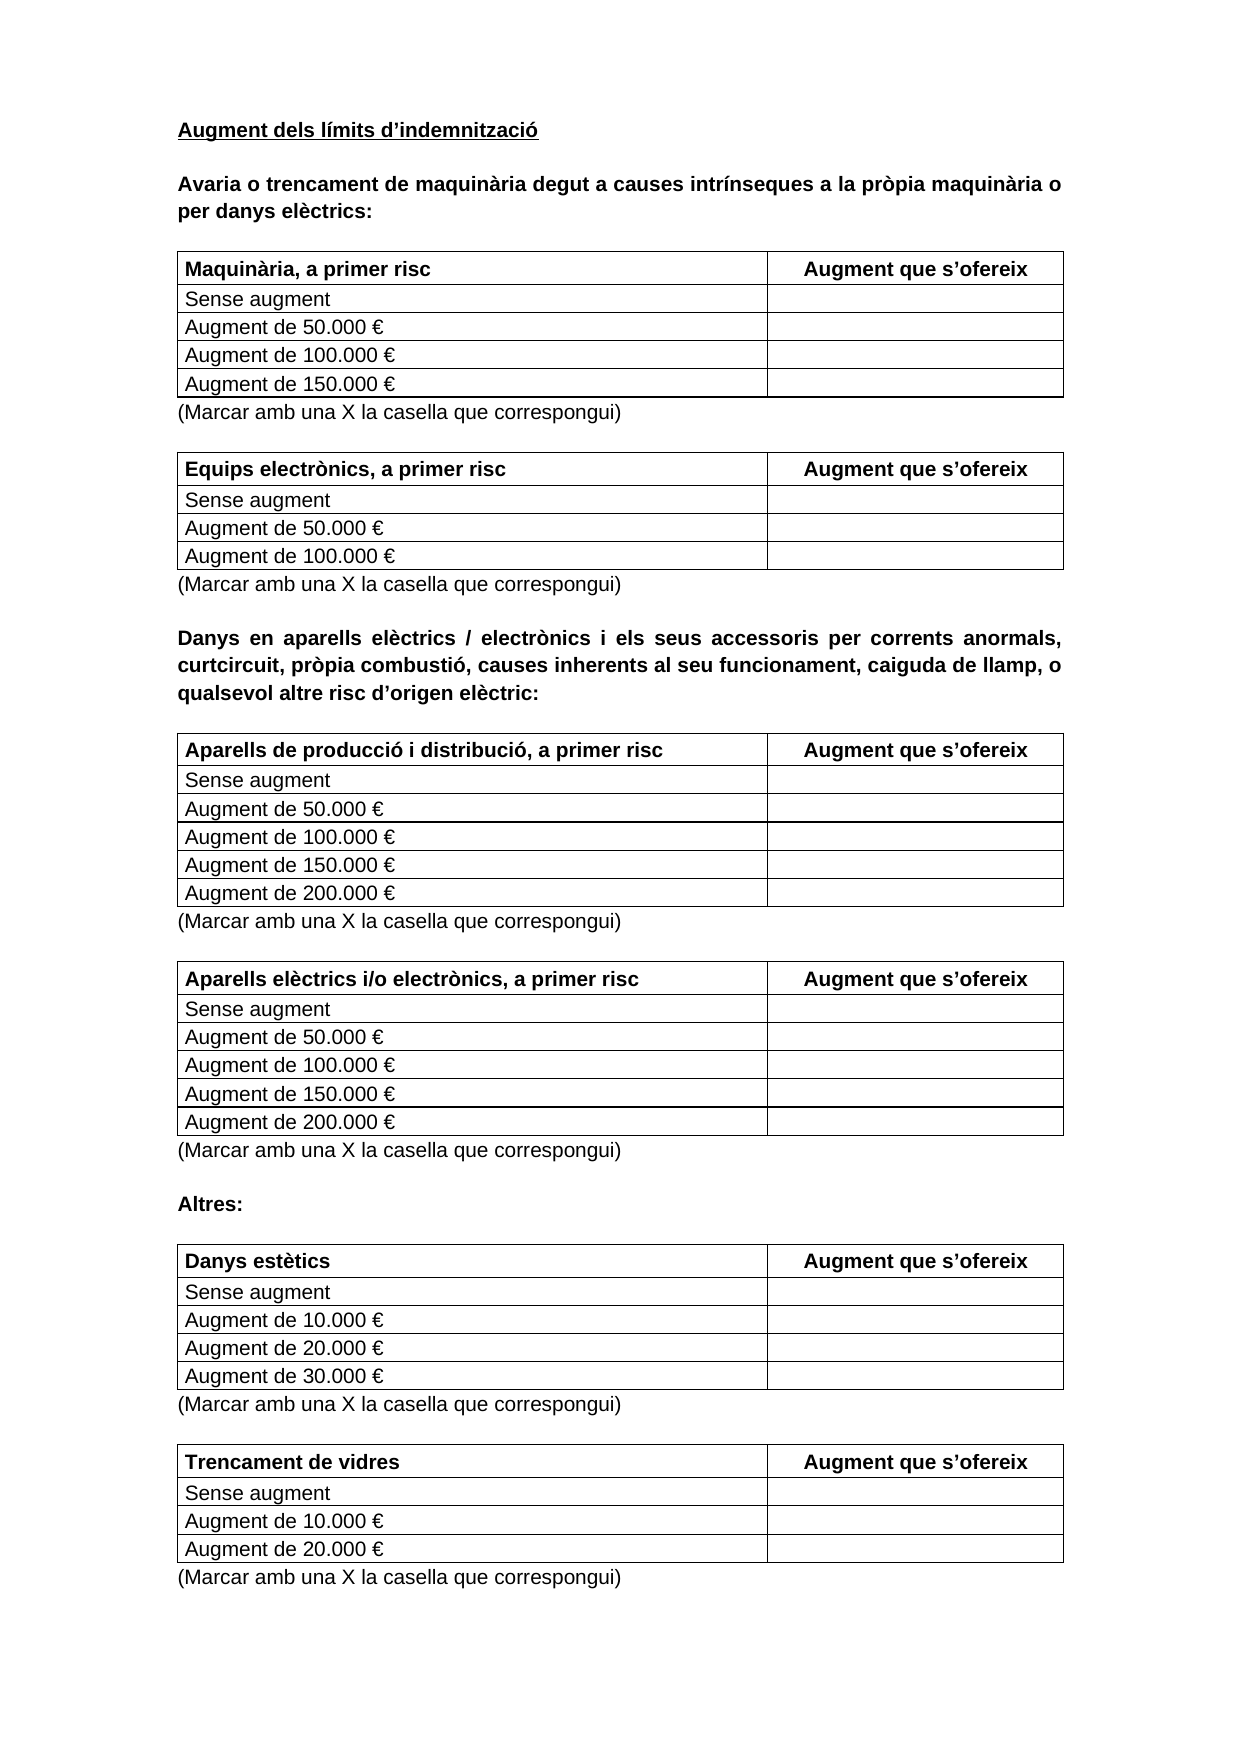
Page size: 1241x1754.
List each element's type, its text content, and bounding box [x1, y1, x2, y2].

table_cell [768, 1108, 1063, 1134]
table_cell [768, 823, 1063, 849]
table_cell Augment de 50.000 € [178, 794, 767, 821]
table_cell Augment de 10.000 € [178, 1506, 767, 1533]
table_header Augment que s’ofereix [768, 1445, 1063, 1477]
table_header Augment que s’ofereix [768, 453, 1063, 484]
table_header Augment que s’ofereix [768, 252, 1063, 284]
table_cell Augment de 10.000 € [178, 1306, 767, 1333]
table_cell [768, 285, 1063, 312]
table_header Aparells de producció i distribució, a primer risc [178, 734, 767, 765]
table_cell [768, 341, 1063, 368]
table_cell Augment de 100.000 € [178, 823, 767, 849]
table_cell Sense augment [178, 995, 767, 1022]
table_cell [768, 794, 1063, 821]
table_cell Augment de 200.000 € [178, 1108, 767, 1134]
table_cell [768, 766, 1063, 793]
table_header Equips electrònics, a primer risc [178, 453, 767, 484]
table_cell [768, 313, 1063, 340]
table_cell [768, 1023, 1063, 1050]
table_cell Augment de 150.000 € [178, 1079, 767, 1106]
table_cell [768, 514, 1063, 541]
table_cell [768, 1051, 1063, 1078]
table_cell Augment de 20.000 € [178, 1535, 767, 1562]
table_header Aparells elèctrics i/o electrònics, a primer risc [178, 962, 767, 994]
table_cell Sense augment [178, 486, 767, 513]
text Augment dels límits d’indemnització [177, 116, 1063, 143]
table_cell Augment de 50.000 € [178, 313, 767, 340]
table_header Augment que s’ofereix [768, 962, 1063, 994]
table_header Augment que s’ofereix [768, 1245, 1063, 1277]
table_cell [768, 851, 1063, 878]
table_cell [768, 1278, 1063, 1305]
table_cell [768, 995, 1063, 1022]
table_cell [768, 879, 1063, 906]
table_cell [768, 1506, 1063, 1533]
table_cell Augment de 50.000 € [178, 1023, 767, 1050]
text Avaria o trencament de maquinària degut a causes intrínseques a la pròpia maquinària o per danys elèctrics: [177, 170, 1063, 224]
table_cell Sense augment [178, 285, 767, 312]
table_cell [768, 369, 1063, 396]
table_cell [768, 1535, 1063, 1562]
table_cell Augment de 20.000 € [178, 1334, 767, 1361]
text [177, 1563, 1063, 1590]
table_cell Augment de 100.000 € [178, 1051, 767, 1078]
table_cell [768, 1306, 1063, 1333]
table_header Augment que s’ofereix [768, 734, 1063, 765]
table_cell Sense augment [178, 1478, 767, 1505]
text (Marcar amb una X la casella que correspongui) [177, 1136, 1063, 1163]
text (Marcar amb una X la casella que correspongui) [177, 907, 1063, 934]
table_cell Augment de 200.000 € [178, 879, 767, 906]
table_cell Augment de 150.000 € [178, 369, 767, 396]
text Danys en aparells elèctrics / electrònics i els seus accessoris per corrents anormals, curtcircuit, pròpia combustió, causes inherents al seu funcionament, caiguda de llamp, o qualsevol altre risc d’origen elèctric: [177, 624, 1063, 705]
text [177, 1390, 1063, 1417]
table_cell [768, 1079, 1063, 1106]
table_cell Augment de 150.000 € [178, 851, 767, 878]
table_cell [768, 542, 1063, 569]
table_header Maquinària, a primer risc [178, 252, 767, 284]
text (Marcar amb una X la casella que correspongui) [177, 398, 1063, 424]
text Altres: [177, 1190, 1063, 1217]
table_cell [768, 1334, 1063, 1361]
table_header Trencament de vidres [178, 1445, 767, 1477]
table_cell [768, 1478, 1063, 1505]
table_cell [768, 486, 1063, 513]
table_cell Sense augment [178, 1278, 767, 1305]
table_cell Augment de 30.000 € [178, 1362, 767, 1389]
table_cell Augment de 50.000 € [178, 514, 767, 541]
table_cell [768, 1362, 1063, 1389]
table_cell Augment de 100.000 € [178, 542, 767, 569]
text (Marcar amb una X la casella que correspongui) [177, 570, 1063, 597]
table_cell Augment de 100.000 € [178, 341, 767, 368]
table_header Danys estètics [178, 1245, 767, 1277]
table_cell Sense augment [178, 766, 767, 793]
